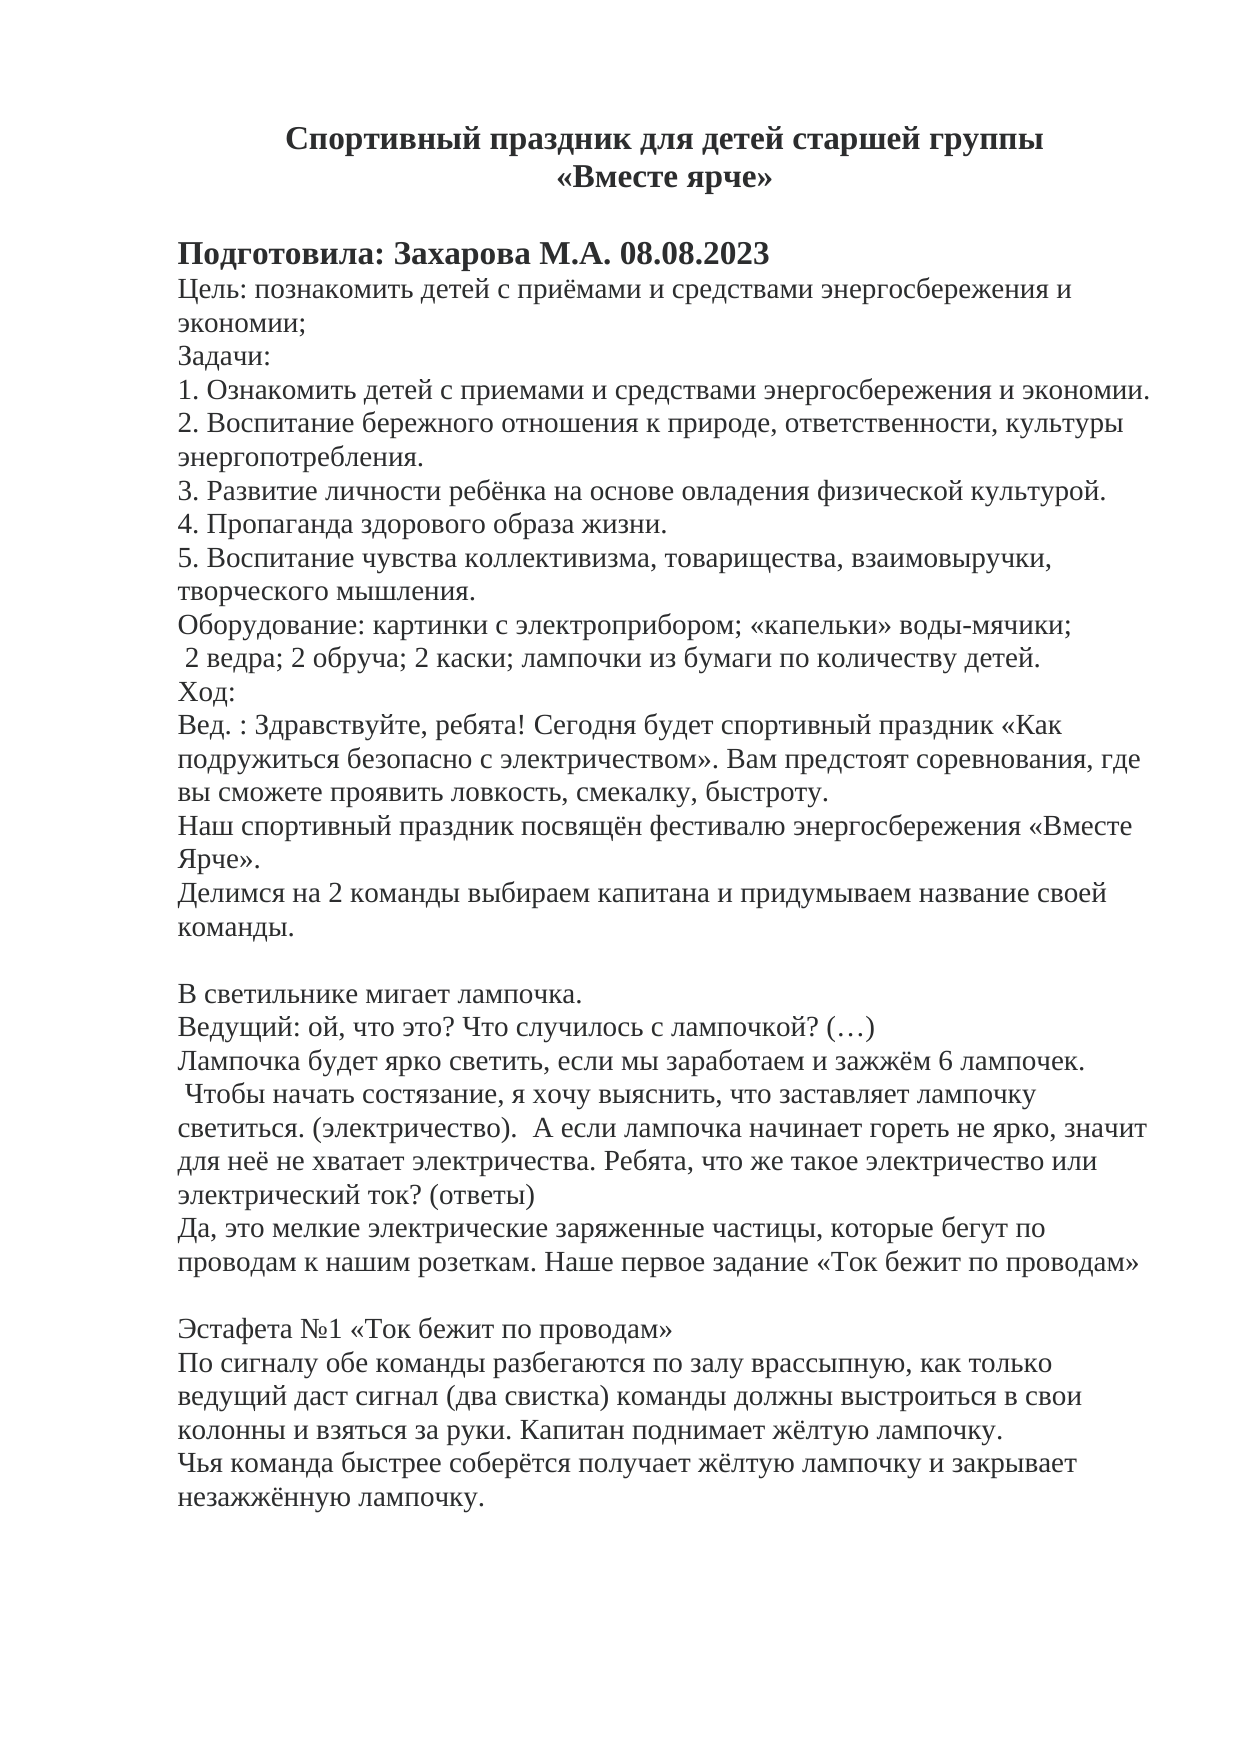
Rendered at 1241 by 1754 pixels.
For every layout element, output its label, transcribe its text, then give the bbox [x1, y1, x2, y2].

text Цель: познакомить детей с приёмами и средствами энергосбережения и экономии; [177, 271, 1152, 338]
text Чья команда быстрее соберётся получает жёлтую лампочку и закрывает незажжённую лампочку. [177, 1445, 1152, 1512]
text 2. Воспитание бережного отношения к природе, ответственности, культуры энергопотребления. [177, 406, 1152, 473]
text Чтобы начать состязание, я хочу выяснить, что заставляет лампочку светиться. (электричество). А если лампочка начинает гореть не ярко, значит для неё не хватает электричества. Ребята, что же такое электричество или электрический ток? (ответы) [177, 1076, 1152, 1211]
text «Вместе ярче» [177, 156, 1152, 195]
text Ведущий: ой, что это? Что случилось с лампочкой? (…) [177, 1009, 1152, 1043]
text Наш спортивный праздник посвящён фестивалю энергосбережения «Вместе Ярче». [177, 808, 1152, 875]
text Подготовила: Захарова М.А. 08.08.2023 [177, 233, 1152, 271]
text 1. Ознакомить детей с приемами и средствами энергосбережения и экономии. [177, 372, 1152, 406]
text 5. Воспитание чувства коллективизма, товарищества, взаимовыручки, творческого мышления. [177, 540, 1152, 607]
text 3. Развитие личности ребёнка на основе овладения физической культурой. [177, 473, 1152, 506]
text Да, это мелкие электрические заряженные частицы, которые бегут по проводам к нашим розеткам. Наше первое задание «Ток бежит по проводам» [177, 1211, 1152, 1278]
text Оборудование: картинки с электроприбором; «капельки» воды-мячики; [177, 607, 1152, 640]
text Эстафета №1 «Ток бежит по проводам» [177, 1311, 1152, 1345]
text Ход: [177, 674, 1152, 707]
text Делимся на 2 команды выбираем капитана и придумываем название своей команды. [177, 875, 1152, 942]
text Спортивный праздник для детей старшей группы [177, 118, 1152, 156]
text В светильнике мигает лампочка. [177, 976, 1152, 1009]
text Вед. : Здравствуйте, ребята! Сегодня будет спортивный праздник «Как подружиться безопасно с электричеством». Вам предстоят соревнования, где вы сможете проявить ловкость, смекалку, быстроту. [177, 707, 1152, 808]
text 4. Пропаганда здорового образа жизни. [177, 506, 1152, 540]
text Лампочка будет ярко светить, если мы заработаем и зажжём 6 лампочек. [177, 1043, 1152, 1076]
text По сигналу обе команды разбегаются по залу врассыпную, как только ведущий даст сигнал (два свистка) команды должны выстроиться в свои колонны и взяться за руки. Капитан поднимает жёлтую лампочку. [177, 1345, 1152, 1445]
text 2 ведра; 2 обруча; 2 каски; лампочки из бумаги по количеству детей. [177, 640, 1152, 674]
text Задачи: [177, 338, 1152, 372]
